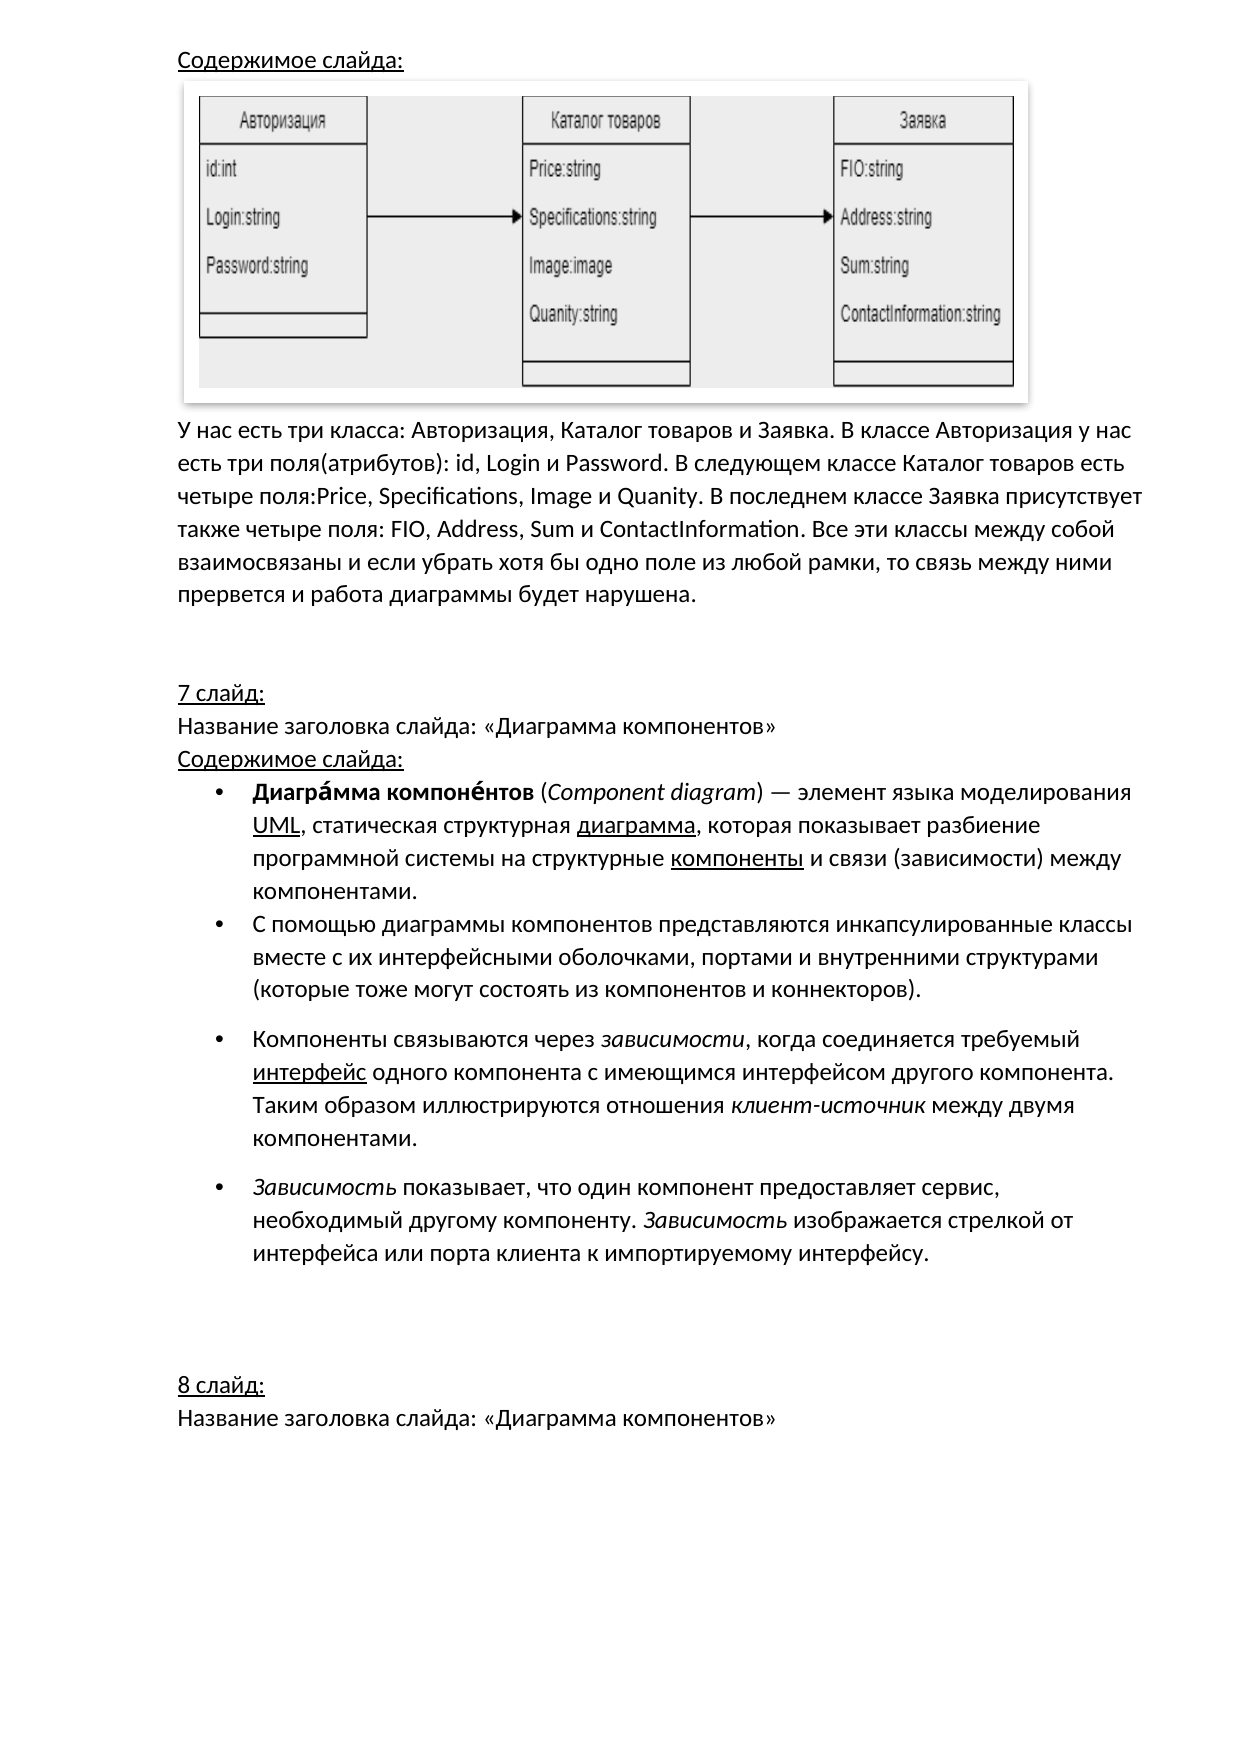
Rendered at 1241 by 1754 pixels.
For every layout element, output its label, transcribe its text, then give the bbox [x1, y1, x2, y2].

list С помощью диаграммы компонентов представляются инкапсулированные классы вместе с их интерфейсными оболочками, портами и внутренними структурами (которые тоже могут состоять из компонентов и коннекторов). [215, 908, 1152, 1004]
text Название заголовка слайда: «Диаграмма компонентов» [177, 710, 1152, 741]
text 7 слайд: [177, 677, 1152, 708]
list Компоненты связываются через зависимости, когда соединяется требуемый интерфейс одного компонента с имеющимся интерфейсом другого компонента. Таким образом иллюстрируются отношения клиент-источник между двумя компонентами. [215, 1023, 1152, 1152]
list Зависимость показывает, что один компонент предоставляет сервис, необходимый другому компоненту. Зависимость изображается стрелкой от интерфейса или порта клиента к импортируемому интерфейсу. [215, 1171, 1152, 1268]
text Содержимое слайда: [177, 44, 1152, 75]
text У нас есть три класса: Авторизация, Каталог товаров и Заявка. В классе Авторизация у нас есть три поля(атрибутов): id, Login и Password. В следующем классе Каталог товаров есть четыре поля:Price, Specifications, Image и Quanity. В последнем классе Заявка присутствует также четыре поля: FIO, Address, Sum и ContactInformation. Все эти классы между собой взаимосвязаны и если убрать хотя бы одно поле из любой рамки, то связь между ними прервется и работа диаграммы будет нарушена. [177, 414, 1152, 609]
list Диагра́мма компоне́нтов (Component diagram) — элемент языка моделирования UML, статическая структурная диаграмма, которая показывает разбиение программной системы на структурные компоненты и связи (зависимости) между компонентами. [215, 776, 1152, 905]
picture [199, 96, 1014, 388]
text 8 слайд: [177, 1369, 1152, 1400]
text Содержимое слайда: [177, 743, 1152, 774]
text Название заголовка слайда: «Диаграмма компонентов» [177, 1402, 1152, 1433]
